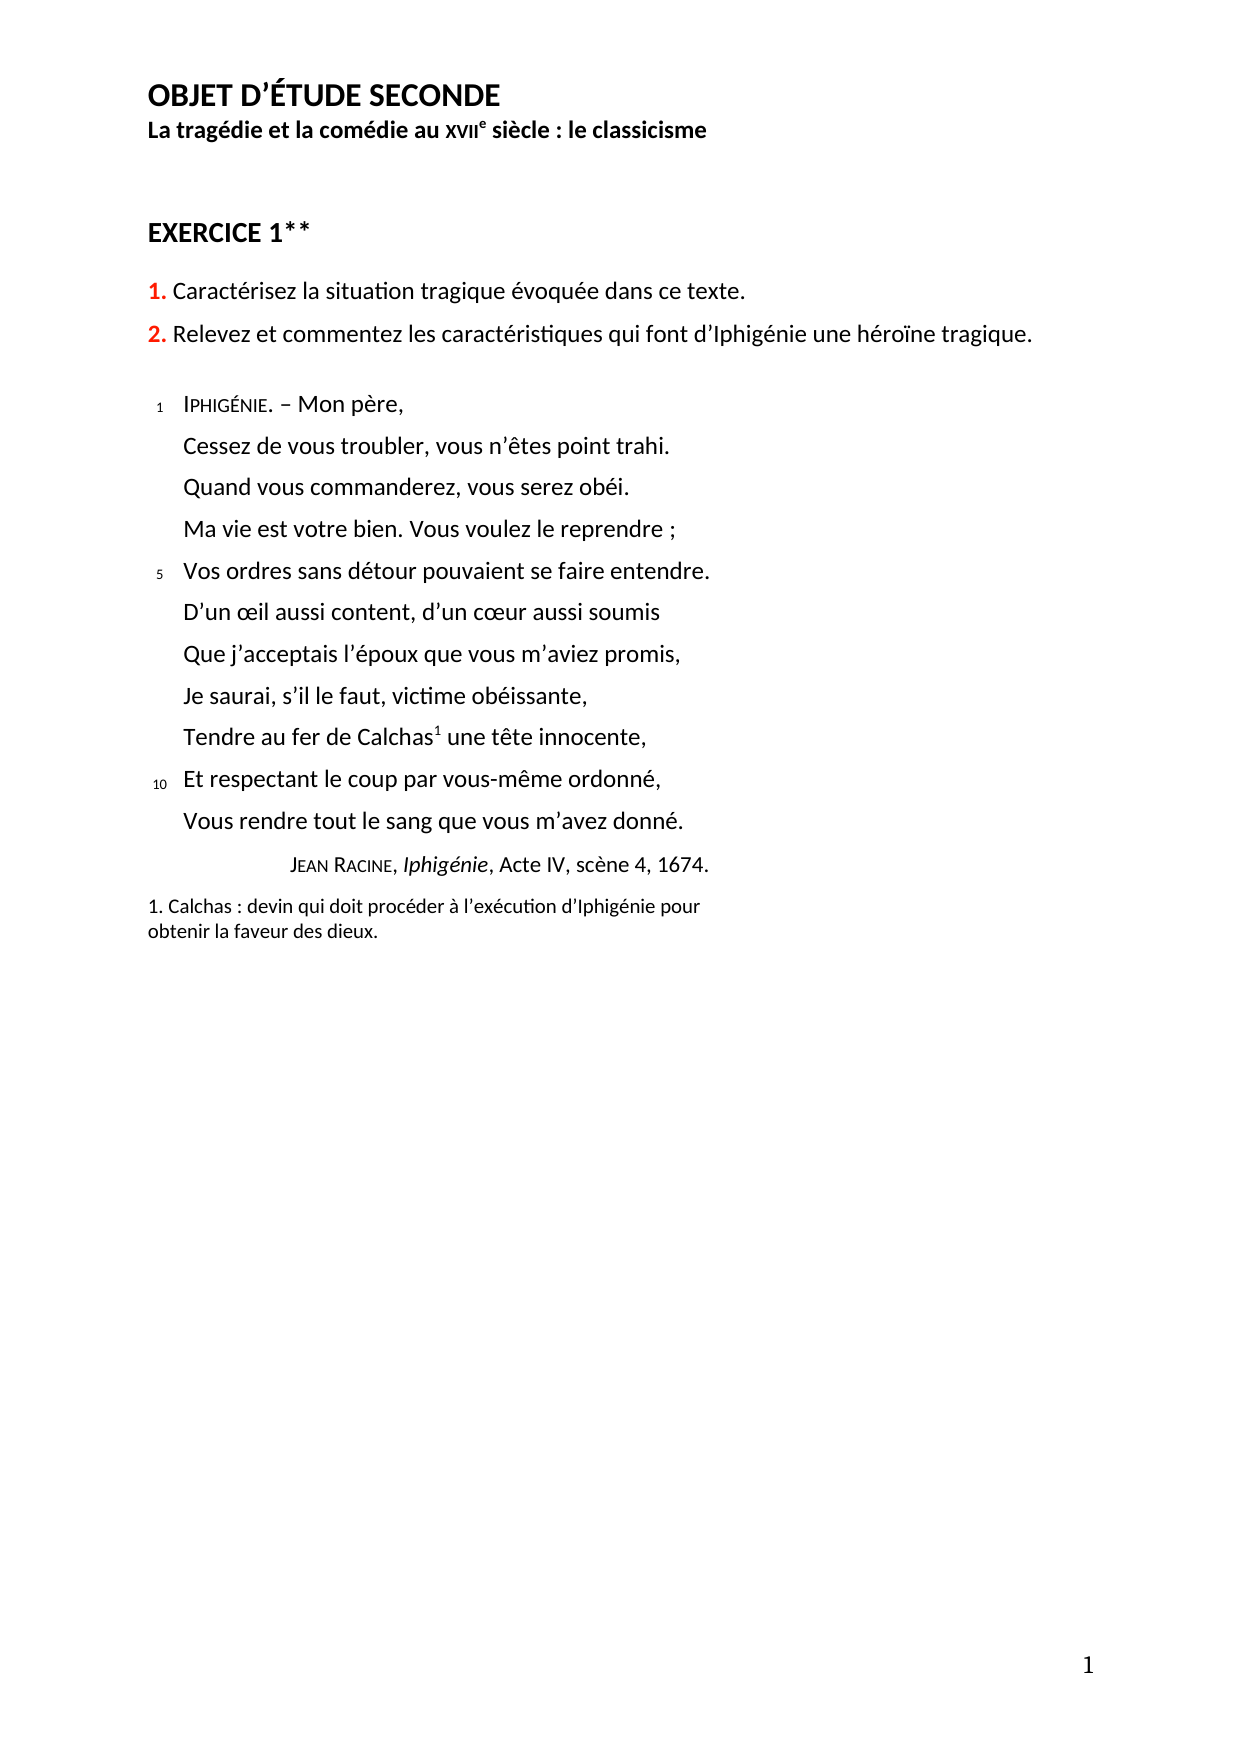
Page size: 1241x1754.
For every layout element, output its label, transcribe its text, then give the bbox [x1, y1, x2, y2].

text Jean Racine, Iphigénie, Acte IV, scène 4, 1674. [148, 850, 709, 878]
text Vous rendre tout le sang que vous m’avez donné. [148, 796, 1093, 837]
text Iphigénie. – Mon père, [148, 379, 1093, 421]
text 1. Calchas : devin qui doit procéder à l’exécution d’Iphigénie pour obtenir la faveur des dieux. [148, 893, 709, 944]
text Et respectant le coup par vous-même ordonné, [148, 754, 1093, 796]
text 1. Caractérisez la situation tragique évoquée dans ce texte. [148, 275, 1093, 306]
text Je saurai, s’il le faut, victime obéissante, [148, 671, 1093, 712]
text Vos ordres sans détour pouvaient se faire entendre. [148, 546, 1093, 587]
text Ma vie est votre bien. Vous voulez le reprendre ; [148, 504, 1093, 546]
text Quand vous commanderez, vous serez obéi. [148, 462, 1093, 504]
text 2. Relevez et commentez les caractéristiques qui font d’Iphigénie une héroïne tragique. [148, 318, 1093, 349]
text D’un œil aussi content, d’un cœur aussi soumis [148, 587, 1093, 629]
text Que j’acceptais l’époux que vous m’aviez promis, [148, 629, 1093, 671]
text Tendre au fer de Calchas1 une tête innocente, [148, 712, 1093, 754]
text Cessez de vous troubler, vous n’êtes point trahi. [148, 421, 1093, 462]
text Exercice 1** [148, 214, 1093, 250]
